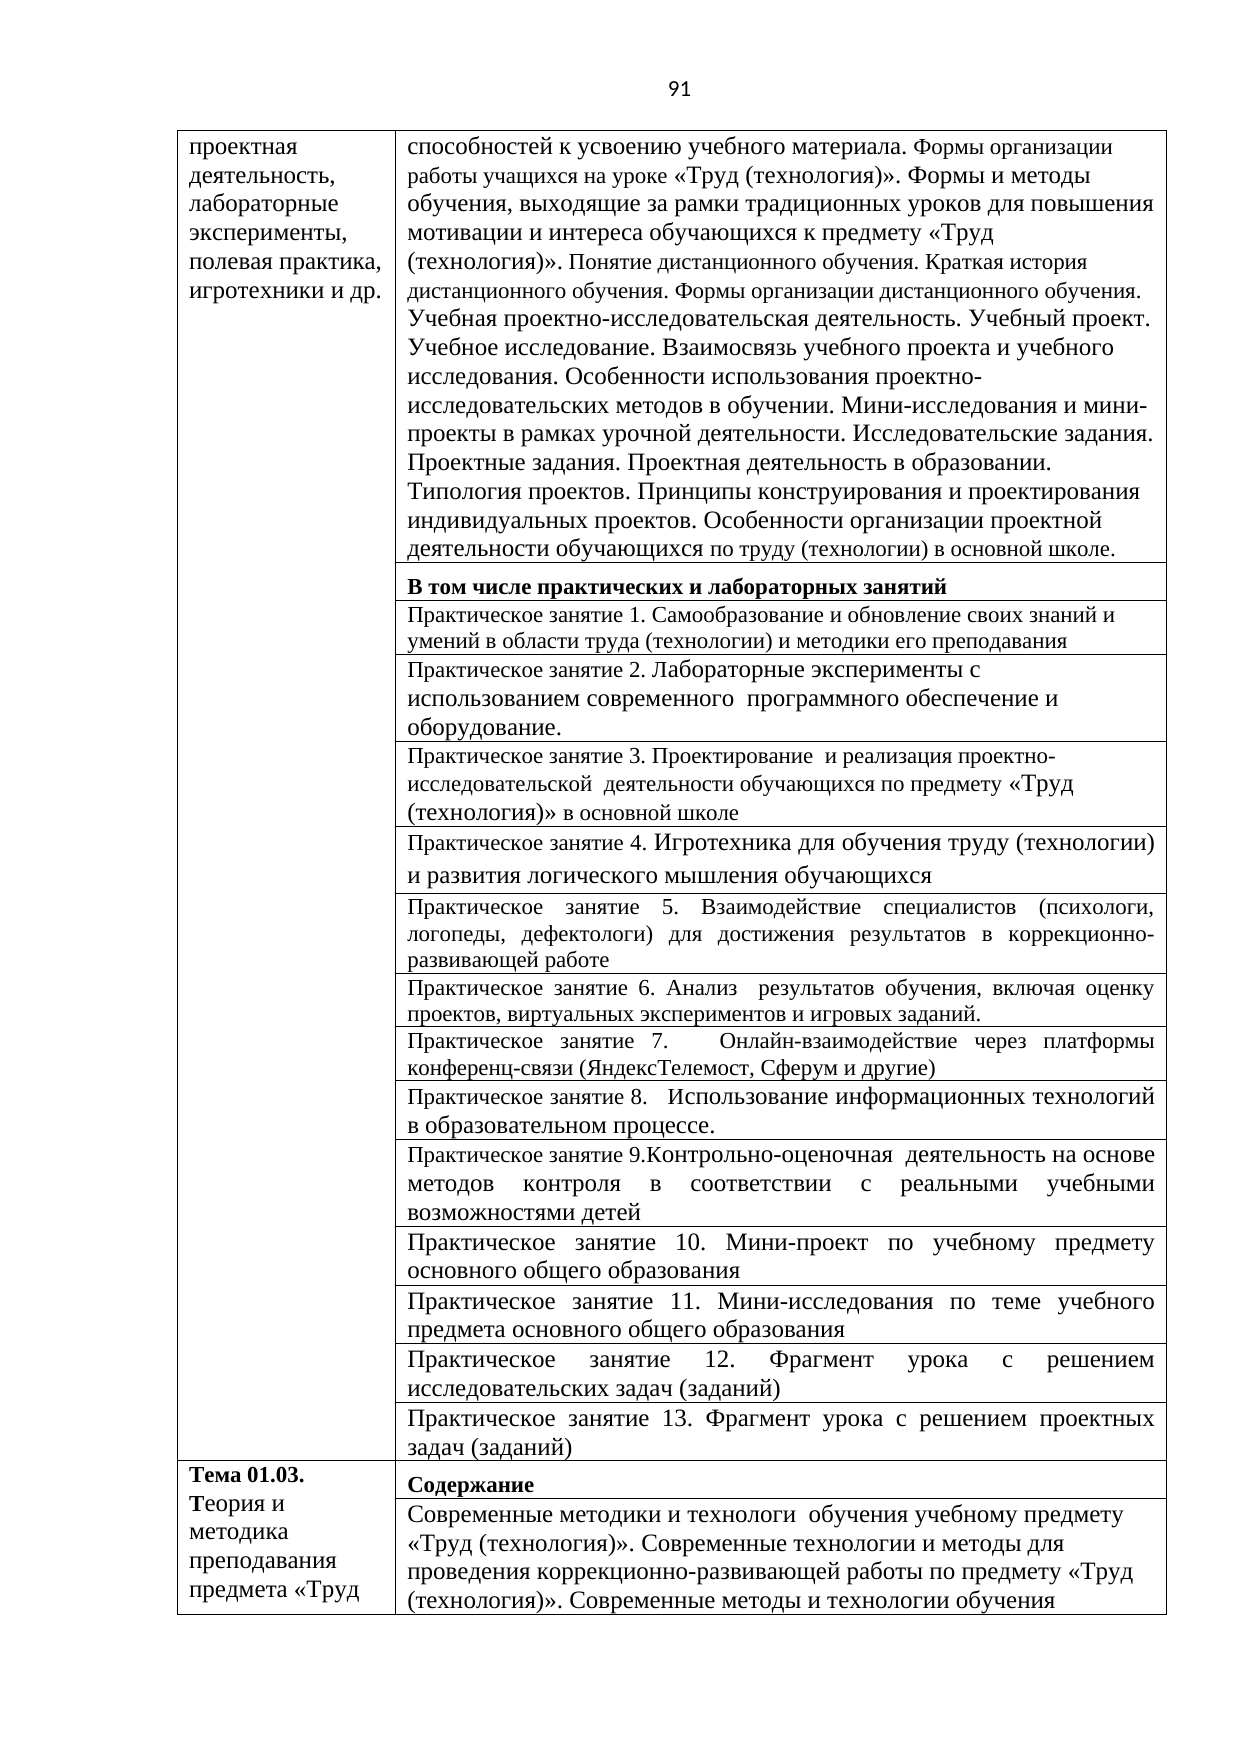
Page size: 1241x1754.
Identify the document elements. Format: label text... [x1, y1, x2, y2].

table_cell Практическое занятие 4. Игротехника для обучения труду (технологии) и развития логического мышления обучающихся [396, 827, 1166, 892]
table_cell Практическое занятие 8. Использование информационных технологий в образовательном процессе. [396, 1081, 1166, 1138]
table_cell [396, 1499, 1166, 1614]
table_cell Практическое занятие 6. Анализ результатов обучения, включая оценку проектов, виртуальных экспериментов и игровых заданий. [396, 974, 1166, 1026]
table_cell Практическое занятие 1. Самообразование и обновление своих знаний и умений в области труда (технологии) и методики его преподавания [396, 601, 1166, 653]
table_cell Практическое занятие 11. Мини-исследования по теме учебного предмета основного общего образования [396, 1286, 1166, 1343]
table_cell В том числе практических и лабораторных занятий [396, 563, 1166, 600]
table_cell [396, 131, 1166, 562]
table_cell Практическое занятие 2. Лабораторные эксперименты с использованием современного программного обеспечение и оборудование. [396, 655, 1166, 741]
table_cell Практическое занятие 5. Взаимодействие специалистов (психологи, логопеды, дефектологи) для достижения результатов в коррекционно-развивающей работе [396, 894, 1166, 972]
table_cell Тема 01.03. Теория и методика преподавания предмета «Труд (технология)» в практической деятельности [178, 1461, 395, 1614]
table_cell Практическое занятие 13. Фрагмент урока с решением проектных задач (заданий) [396, 1403, 1166, 1460]
table_cell Практическое занятие 7. Онлайн-взаимодействие через платформы конференц-связи (ЯндексТелемост, Сферум и другие) [396, 1027, 1166, 1080]
table_cell Содержание [396, 1461, 1166, 1498]
table_cell Практическое занятие 9.Контрольно-оценочная деятельность на основе методов контроля в соответствии с реальными учебными возможностями детей [396, 1140, 1166, 1226]
table_cell Практическое занятие 12. Фрагмент урока с решением исследовательских задач (заданий) [396, 1344, 1166, 1402]
table_cell Практическое занятие 10. Мини-проект по учебному предмету основного общего образования [396, 1227, 1166, 1285]
table_cell Практическое занятие 3. Проектирование и реализация проектно-исследовательской деятельности обучающихся по предмету «Труд (технология)» в основной школе [396, 742, 1166, 826]
